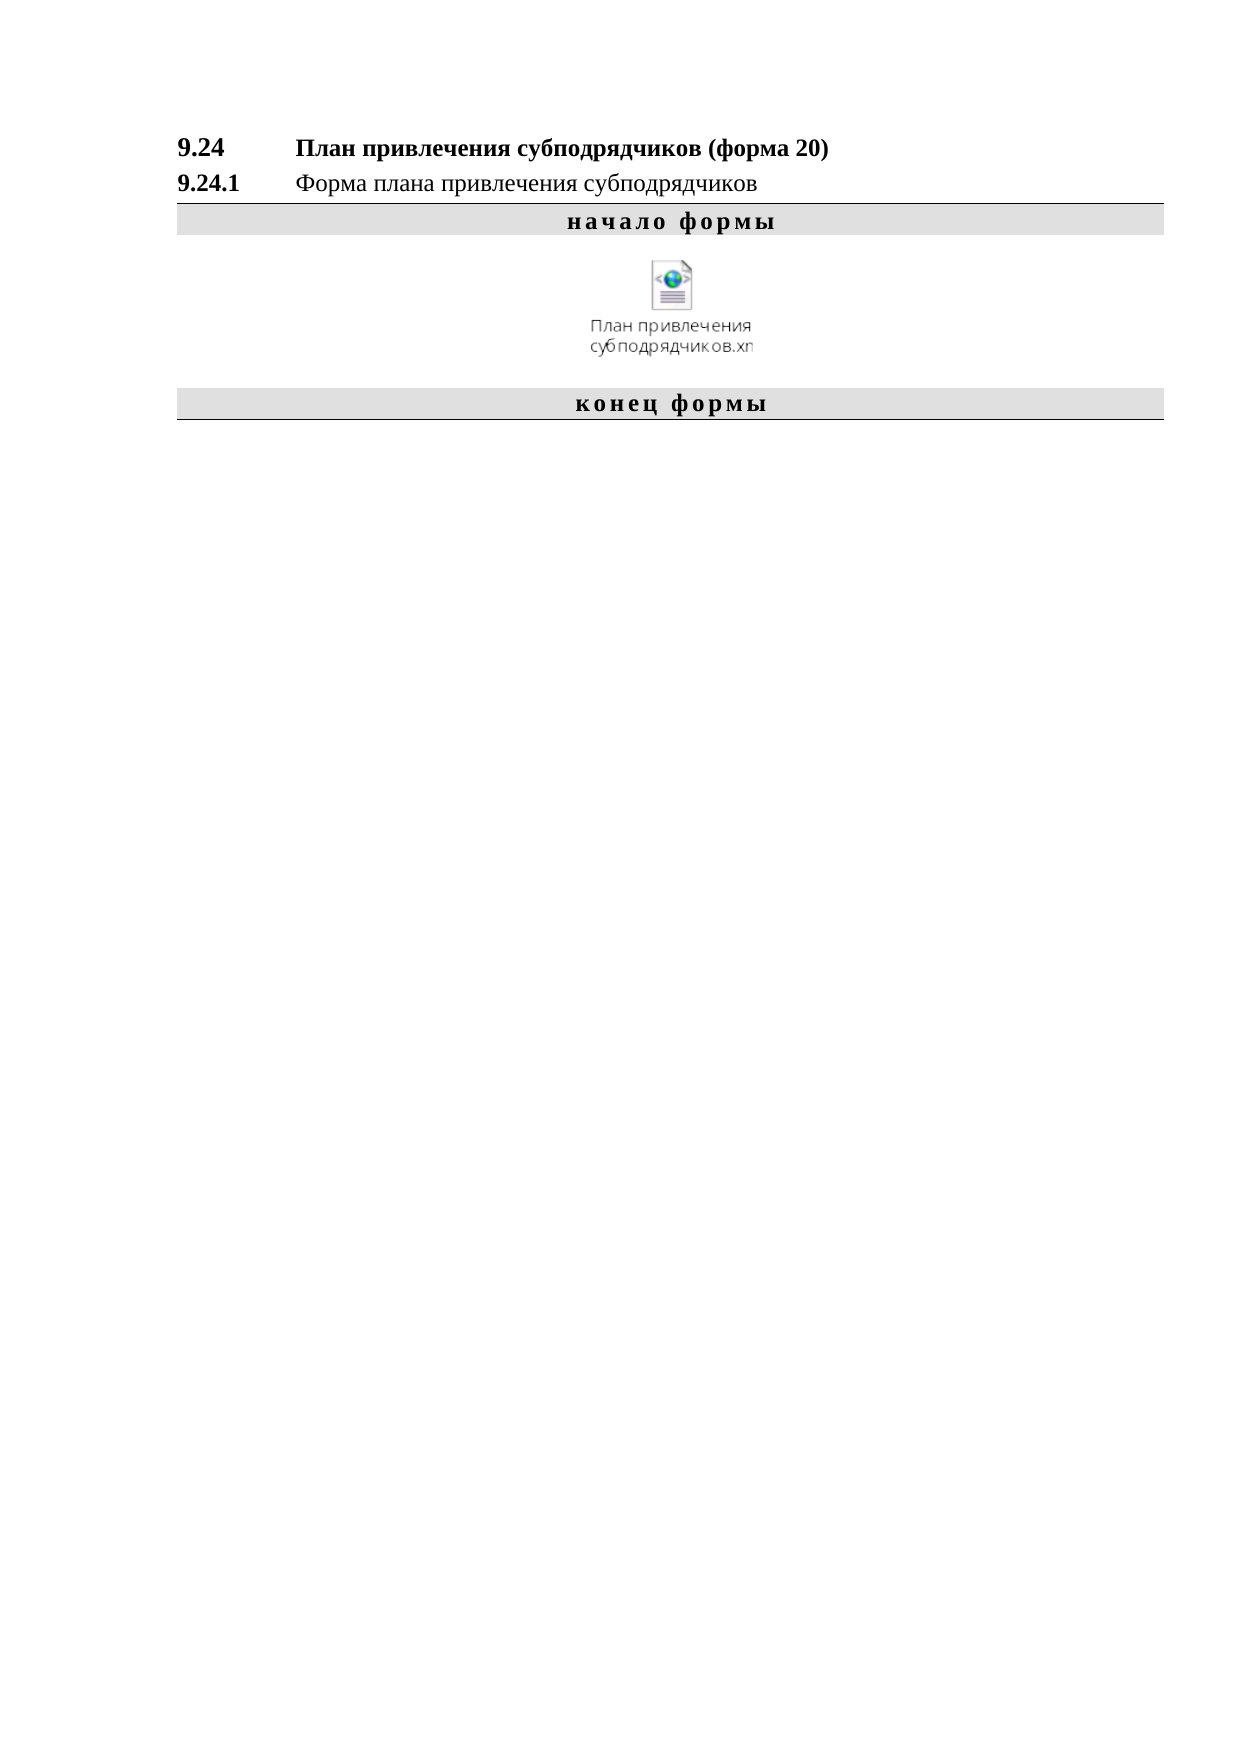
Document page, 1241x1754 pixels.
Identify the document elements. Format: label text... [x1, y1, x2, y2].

list План привлечения субподрядчиков (форма 20) [177, 131, 1167, 162]
text начало формы [177, 204, 1164, 235]
text конец формы [177, 388, 1164, 419]
list Форма плана привлечения субподрядчиков [177, 168, 1167, 197]
